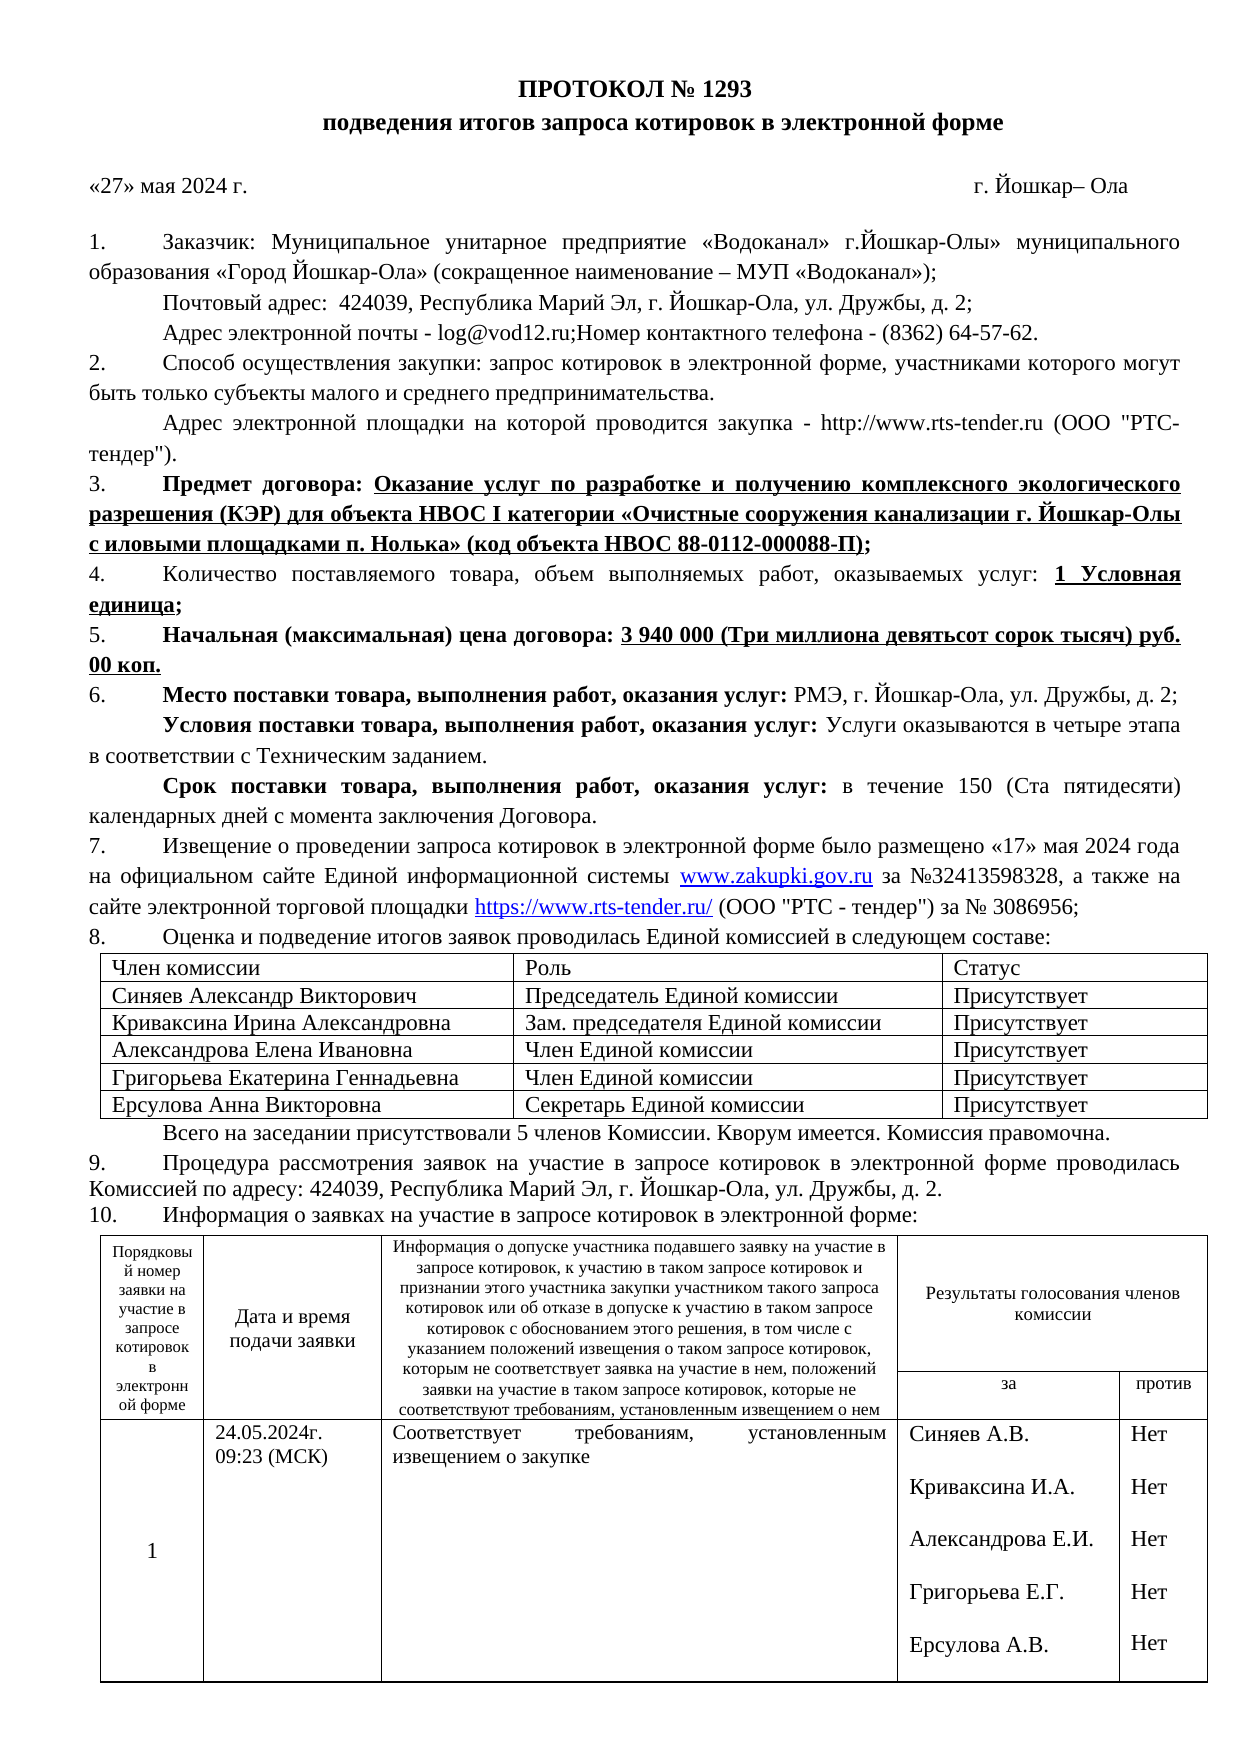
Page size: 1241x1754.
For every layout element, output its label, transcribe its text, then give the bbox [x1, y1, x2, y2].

table_cell Член Единой комиссии [514, 1036, 942, 1063]
list Условия поставки товара, выполнения работ, оказания услуг: Услуги оказываются в четыре этапа в соответствии с Техническим заданием. [89, 712, 1181, 768]
table_cell Присутствует [943, 1036, 1207, 1063]
text «27» мая 2024 г. г. Йошкар– Ола [89, 172, 1181, 198]
table_cell 1 [101, 1420, 203, 1681]
table_cell Синяев Александр Викторович [101, 982, 513, 1008]
table_header Член комиссии [101, 954, 513, 981]
list Извещение о проведении запроса котировок в электронной форме было размещено «17» мая 2024 года на официальном сайте Единой информационной системы www.zakupki.gov.ru за №32413598328, а также на сайте электронной торговой площадки https://www.rts-tender.ru/ (ООО "РТС - тендер") за № 3086956; [89, 832, 1181, 919]
table_cell Зам. председателя Единой комиссии [514, 1009, 942, 1035]
list Место поставки товара, выполнения работ, оказания услуг: РМЭ, г. Йошкар-Ола, ул. Дружбы, д. 2; [89, 681, 1181, 708]
list Заказчик: Муниципальное унитарное предприятие «Водоканал» г.Йошкар-Олы» муниципального образования «Город Йошкар-Ола» (сокращенное наименование – МУП «Водоканал»); [89, 228, 1181, 285]
text Почтовый адрес: 424039, Республика Марий Эл, г. Йошкар-Ола, ул. Дружбы, д. 2; [89, 289, 1181, 315]
list Количество поставляемого товара, объем выполняемых работ, оказываемых услуг: 1 Условная единица; [89, 561, 1181, 617]
list Срок поставки товара, выполнения работ, оказания услуг: в течение 150 (Ста пятидесяти) календарных дней с момента заключения Договора. [89, 772, 1181, 828]
table_cell Присутствует [943, 1091, 1207, 1118]
table_header Порядковый номер заявки на участие в запросе котировок в электронной форме [101, 1236, 203, 1419]
table_header Роль [514, 954, 942, 981]
text Адрес электронной площадки на которой проводится закупка - http://www.rts-tender.ru (ООО "РТС-тендер"). [89, 409, 1181, 466]
table_cell Синяев А.В. Криваксина И.А. Александрова Е.И. Григорьева Е.Г. Ерсулова А.В. [898, 1420, 1119, 1681]
table_cell Александрова Елена Ивановна [101, 1036, 513, 1063]
text ПРОТОКОЛ № 1293 [89, 74, 1181, 103]
text Адрес электронной почты - log@vod12.ru;Номер контактного телефона - (8362) 64-57-62. [89, 319, 1181, 345]
table_cell Член Единой комиссии [514, 1064, 942, 1090]
table_cell Присутствует [943, 982, 1207, 1008]
table_cell Григорьева Екатерина Геннадьевна [101, 1064, 513, 1090]
table_cell Присутствует [943, 1064, 1207, 1090]
list Начальная (максимальная) цена договора: 3 940 000 (Три миллиона девятьсот сорок тысяч) руб. 00 коп. [89, 621, 1181, 677]
table_cell Нет Нет Нет Нет Нет [1120, 1420, 1207, 1681]
table_header Статус [943, 954, 1207, 981]
table_cell 24.05.2024г. 09:23 (МСК) [204, 1420, 381, 1681]
text 10. Информация о заявках на участие в запросе котировок в электронной форме: [89, 1202, 1181, 1228]
text подведения итогов запроса котировок в электронной форме [89, 107, 1181, 136]
table_cell Криваксина Ирина Александровна [101, 1009, 513, 1035]
list Предмет договора: Оказание услуг по разработке и получению комплексного экологического разрешения (КЭР) для объекта НВОС I категории «Очистные сооружения канализации г. Йошкар-Олы с иловыми площадками п. Нолька» (код объекта НВОС 88-0112-000088-П); [89, 524, 1181, 557]
text Всего на заседании присутствовали 5 членов Комиссии. Кворум имеется. Комиссия правомочна. [89, 1119, 1181, 1145]
table_cell Председатель Единой комиссии [514, 982, 942, 1008]
table_header Результаты голосования членов комиссии [898, 1236, 1207, 1371]
list Способ осуществления закупки: запрос котировок в электронной форме, участниками которого могут быть только субъекты малого и среднего предпринимательства. [89, 349, 1181, 406]
text 9. Процедура рассмотрения заявок на участие в запросе котировок в электронной форме проводилась Комиссией по адресу: 424039, Республика Марий Эл, г. Йошкар-Ола, ул. Дружбы, д. 2. [89, 1149, 1181, 1202]
table_cell Присутствует [943, 1009, 1207, 1035]
table_cell за [898, 1372, 1119, 1419]
table_header Информация о допуске участника подавшего заявку на участие в запросе котировок, к участию в таком запросе котировок и признании этого участника закупки участником такого запроса котировок или об отказе в допуске к участию в таком запросе котировок с обоснованием этого решения, в том числе с указанием положений извещения о таком запросе котировок, которым не соответствует заявка на участие в нем, положений заявки на участие в таком запросе котировок, которые не соответствуют требованиям, установленным извещением о нем [382, 1236, 897, 1419]
table_cell против [1120, 1372, 1207, 1419]
table_header Дата и время подачи заявки [204, 1236, 381, 1419]
table_cell Соответствует требованиям, установленным извещением о закупке [382, 1420, 897, 1681]
table_cell Ерсулова Анна Викторовна [101, 1091, 513, 1118]
list Оценка и подведение итогов заявок проводилась Единой комиссией в следующем составе: [89, 923, 1181, 949]
table_cell Секретарь Единой комиссии [514, 1091, 942, 1118]
list Предмет договора: Оказание услуг по разработке и получению комплексного экологического разрешения (КЭР) для объекта НВОС I категории «Очистные сооружения канализации г. Йошкар-Олы с иловыми площадками п. Нолька» (код объекта НВОС 88-0112-000088-П); [89, 470, 1181, 523]
